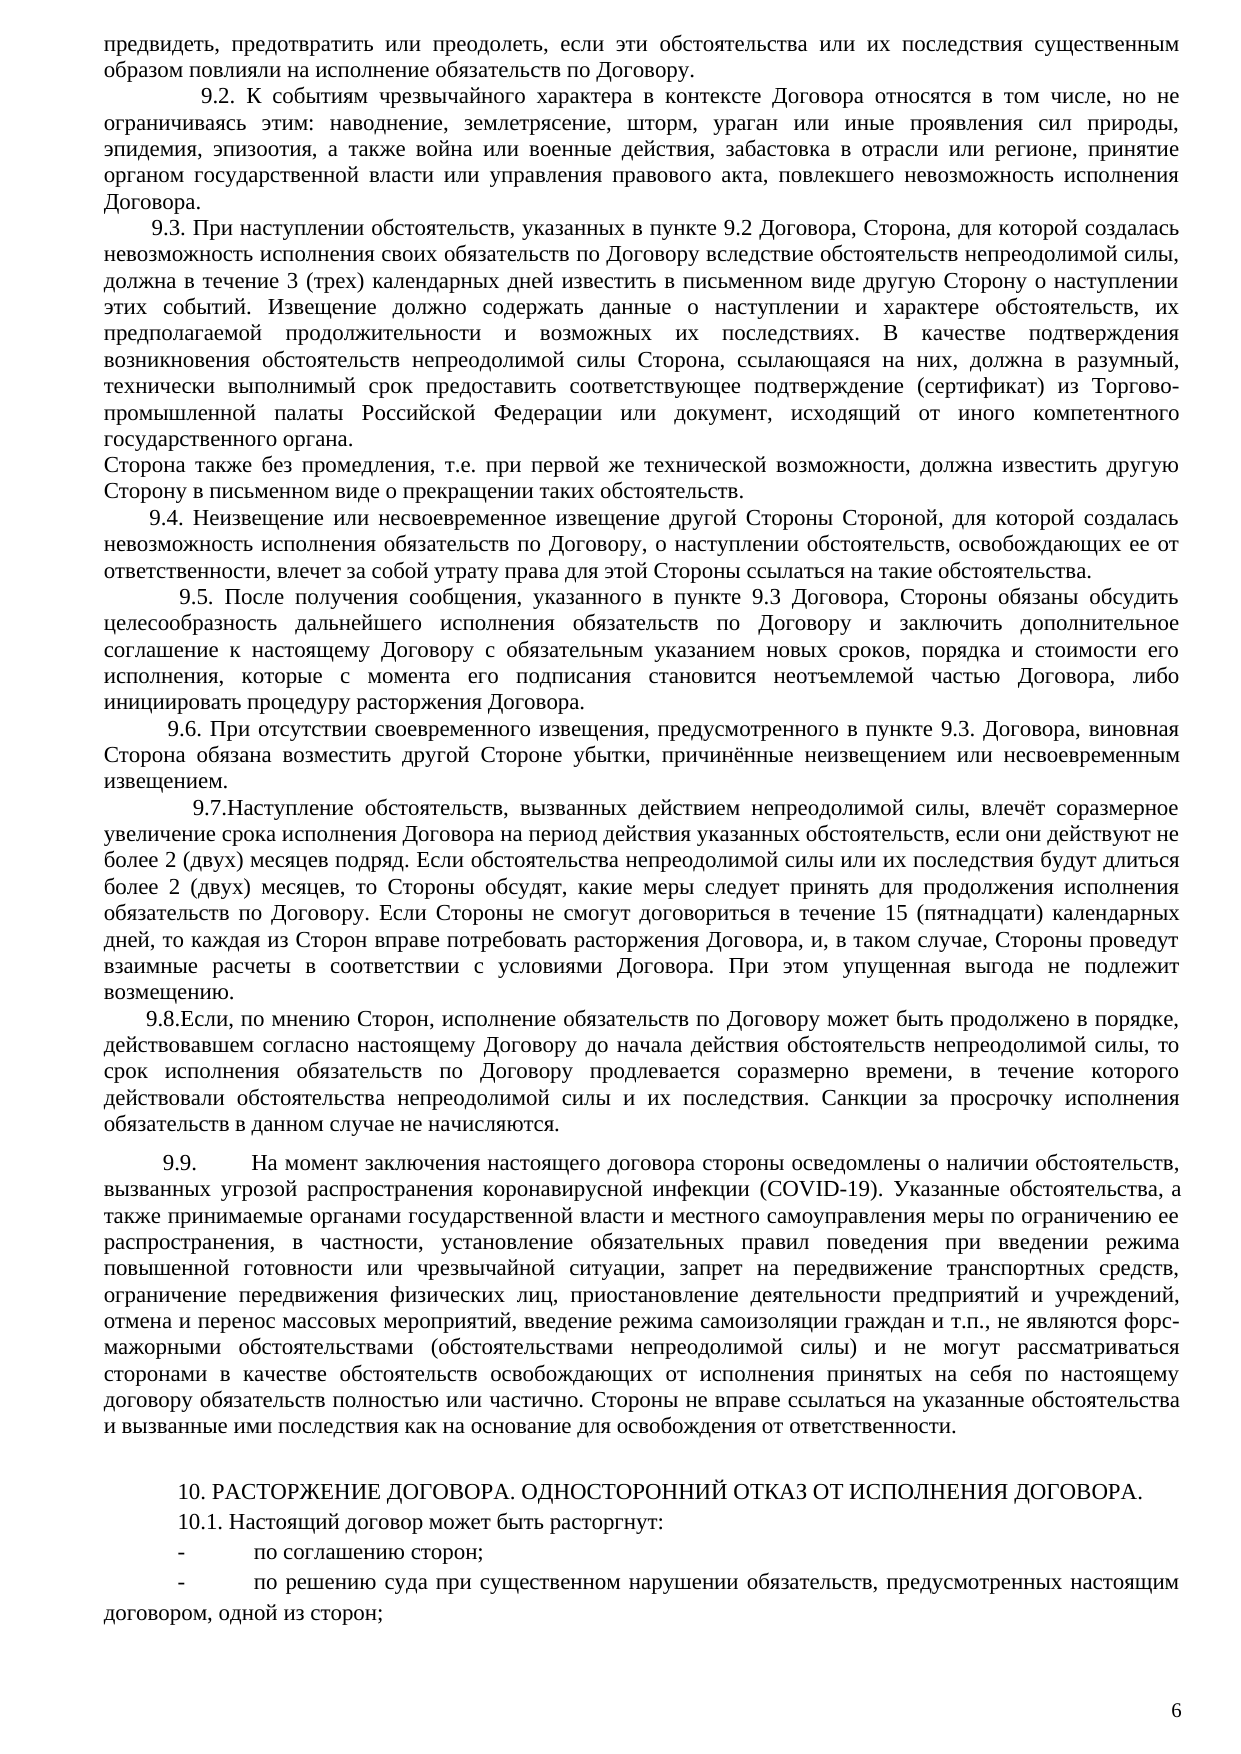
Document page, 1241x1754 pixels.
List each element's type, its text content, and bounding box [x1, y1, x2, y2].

list 9.5. После получения сообщения, указанного в пункте 9.3 Договора, Стороны обязаны обсудить целесообразность дальнейшего исполнения обязательств по Договору и заключить дополнительное соглашение к настоящему Договору с обязательным указанием новых сроков, порядка и стоимости его исполнения, которые с момента его подписания становится неотъемлемой частью Договора, либо инициировать процедуру расторжения Договора. [103, 583, 1181, 715]
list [103, 29, 1181, 82]
list 9.8.Если, по мнению Сторон, исполнение обязательств по Договору может быть продолжено в порядке, действовавшем согласно настоящему Договору до начала действия обстоятельств непреодолимой силы, то срок исполнения обязательств по Договору продлевается соразмерно времени, в течение которого действовали обстоятельства непреодолимой силы и их последствия. Санкции за просрочку исполнения обязательств в данном случае не начисляются. [103, 1005, 1181, 1136]
list Сторона также без промедления, т.е. при первой же технической возможности, должна известить другую Сторону в письменном виде о прекращении таких обстоятельств. [103, 451, 1181, 504]
list 9.3. При наступлении обстоятельств, указанных в пункте 9.2 Договора, Сторона, для которой создалась невозможность исполнения своих обязательств по Договору вследствие обстоятельств непреодолимой силы, должна в течение 3 (трех) календарных дней известить в письменном виде другую Сторону о наступлении этих событий. Извещение должно содержать данные о наступлении и характере обстоятельств, их предполагаемой продолжительности и возможных их последствиях. В качестве подтверждения возникновения обстоятельств непреодолимой силы Сторона, ссылающаяся на них, должна в разумный, технически выполнимый срок предоставить соответствующее подтверждение (сертификат) из Торгово-промышленной палаты Российской Федерации или документ, исходящий от иного компетентного государственного органа. [103, 214, 1181, 451]
text 10.1. Настоящий договор может быть расторгнут: [103, 1508, 1181, 1534]
list На момент заключения настоящего договора стороны осведомлены о наличии обстоятельств, вызванных угрозой распространения коронавирусной инфекции (COVID-19). Указанные обстоятельства, а также принимаемые органами государственной власти и местного самоуправления меры по ограничению ее распространения, в частности, установление обязательных правил поведения при введении режима повышенной готовности или чрезвычайной ситуации, запрет на передвижение транспортных средств, ограничение передвижения физических лиц, приостановление деятельности предприятий и учреждений, отмена и перенос массовых мероприятий, введение режима самоизоляции граждан и т.п., не являются форс-мажорными обстоятельствами (обстоятельствами непреодолимой силы) и не могут рассматриваться сторонами в качестве обстоятельств освобождающих от исполнения принятых на себя по настоящему договору обязательств полностью или частично. Стороны не вправе ссылаться на указанные обстоятельства и вызванные ими последствия как на основание для освобождения от ответственности. [103, 1149, 1181, 1439]
list по решению суда при существенном нарушении обязательств, предусмотренных настоящим договором, одной из сторон; [103, 1568, 1181, 1625]
text 10. РАСТОРЖЕНИЕ ДОГОВОРА. ОДНОСТОРОННИЙ ОТКАЗ ОТ ИСПОЛНЕНИЯ ДОГОВОРА. [103, 1478, 1181, 1504]
list 9.2. К событиям чрезвычайного характера в контексте Договора относятся в том числе, но не ограничиваясь этим: наводнение, землетрясение, шторм, ураган или иные проявления сил природы, эпидемия, эпизоотия, а также война или военные действия, забастовка в отрасли или регионе, принятие органом государственной власти или управления правового акта, повлекшего невозможность исполнения Договора. [103, 82, 1181, 214]
list 9.6. При отсутствии своевременного извещения, предусмотренного в пункте 9.3. Договора, виновная Сторона обязана возместить другой Стороне убытки, причинённые неизвещением или несвоевременным извещением. [103, 715, 1181, 794]
list 9.7.Наступление обстоятельств, вызванных действием непреодолимой силы, влечёт соразмерное увеличение срока исполнения Договора на период действия указанных обстоятельств, если они действуют не более 2 (двух) месяцев подряд. Если обстоятельства непреодолимой силы или их последствия будут длиться более 2 (двух) месяцев, то Стороны обсудят, какие меры следует принять для продолжения исполнения обязательств по Договору. Если Стороны не смогут договориться в течение 15 (пятнадцати) календарных дней, то каждая из Сторон вправе потребовать расторжения Договора, и, в таком случае, Стороны проведут взаимные расчеты в соответствии с условиями Договора. При этом упущенная выгода не подлежит возмещению. [103, 794, 1181, 1005]
list по соглашению сторон; [103, 1538, 1181, 1564]
list 9.4. Неизвещение или несвоевременное извещение другой Стороны Стороной, для которой создалась невозможность исполнения обязательств по Договору, о наступлении обстоятельств, освобождающих ее от ответственности, влечет за собой утрату права для этой Стороны ссылаться на такие обстоятельства. [103, 504, 1181, 583]
